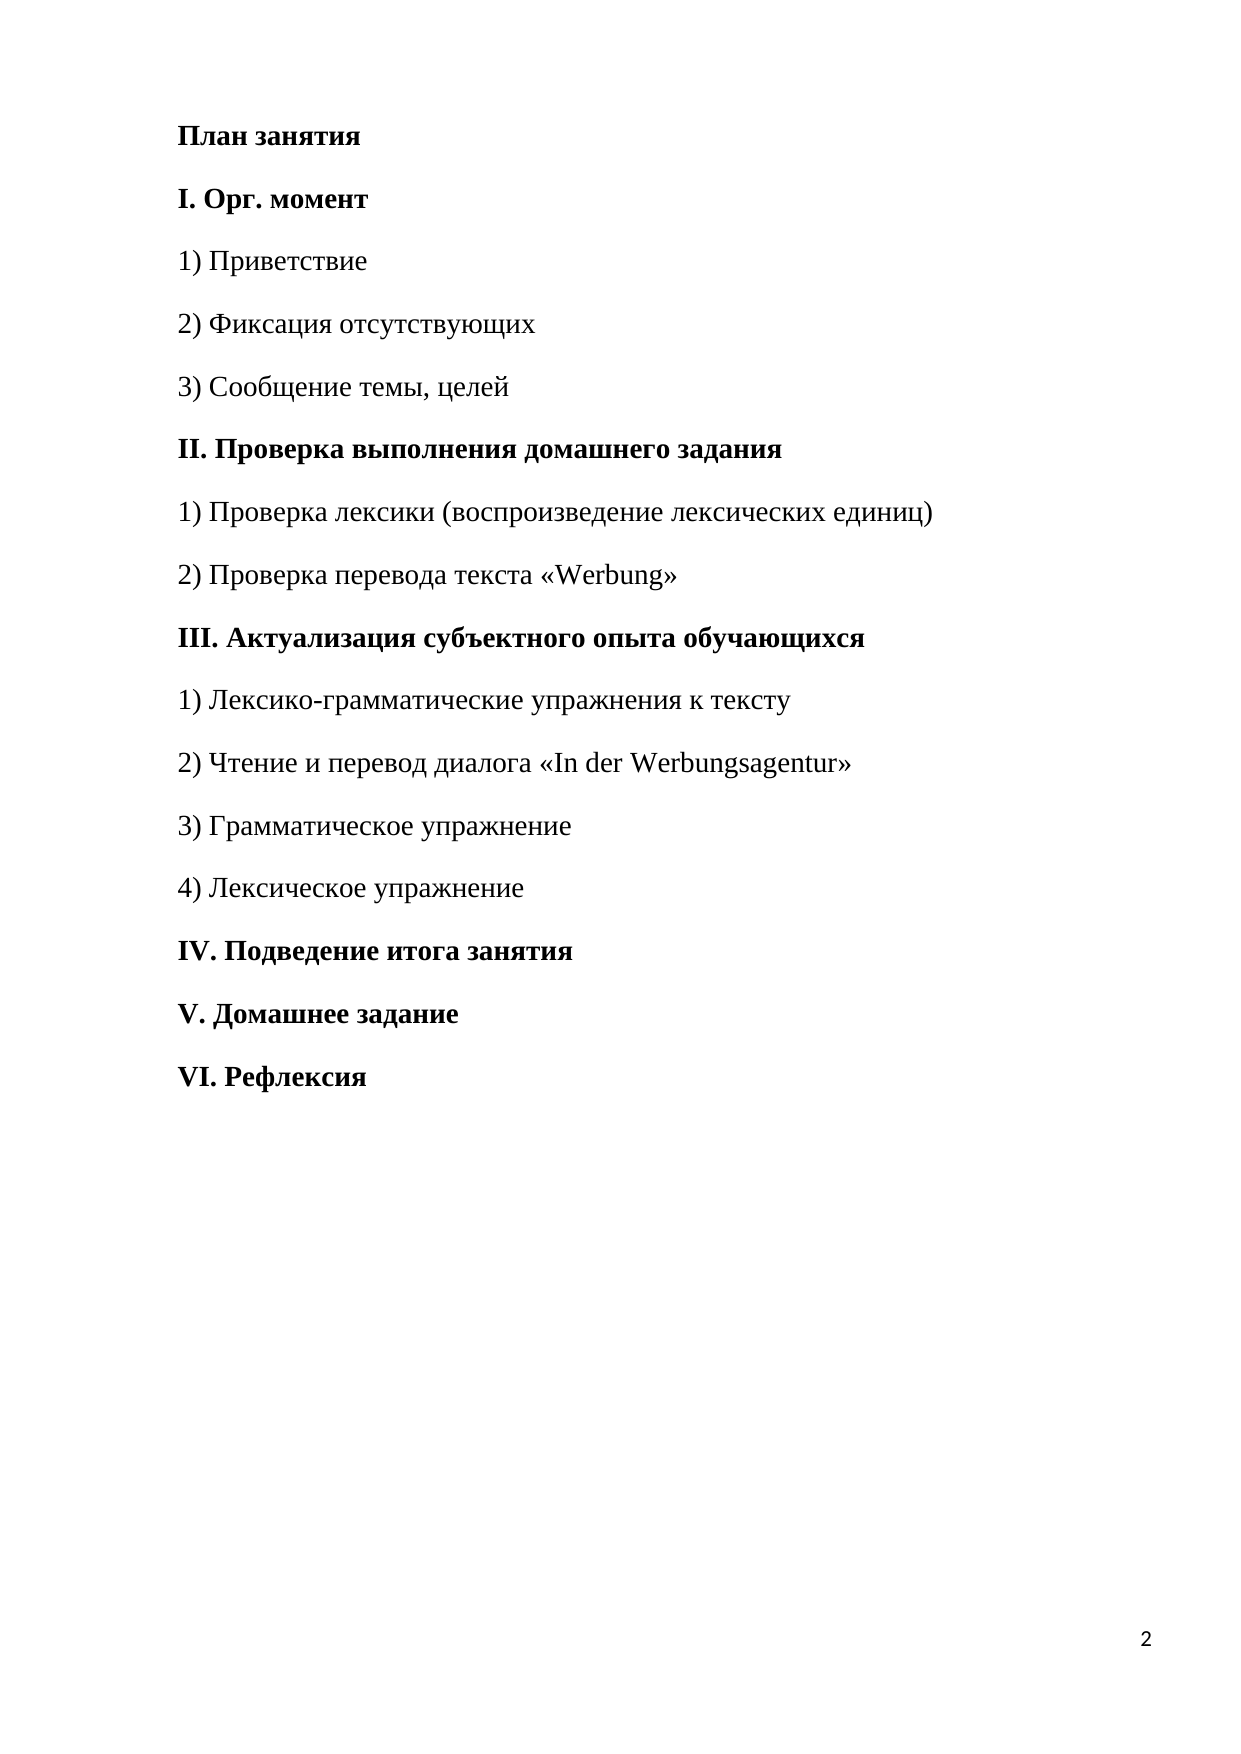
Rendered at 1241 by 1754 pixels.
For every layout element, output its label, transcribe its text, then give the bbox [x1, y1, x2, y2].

text 2) Фиксация отсутствующих [177, 306, 1152, 340]
text V. Домашнее задание [177, 996, 1152, 1029]
text 4) Лексическое упражнение [177, 871, 1152, 904]
text 1) Проверка лексики (воспроизведение лексических единиц) [177, 494, 1152, 528]
text 1) Приветствие [177, 243, 1152, 277]
text I. Орг. момент [177, 181, 1152, 214]
text 2) Чтение и перевод диалога «In der Werbungsagentur» [177, 745, 1152, 779]
text 2) Проверка перевода текста «Werbung» [177, 557, 1152, 591]
text 1) Лексико-грамматические упражнения к тексту [177, 682, 1152, 716]
text II. Проверка выполнения домашнего задания [177, 432, 1152, 465]
text План занятия [177, 118, 1152, 152]
text 3) Грамматическое упражнение [177, 808, 1152, 841]
text VI. Рефлексия [177, 1059, 1152, 1092]
text III. Актуализация субъектного опыта обучающихся [177, 620, 1152, 653]
text IV. Подведение итога занятия [177, 933, 1152, 967]
text 3) Сообщение темы, целей [177, 369, 1152, 402]
